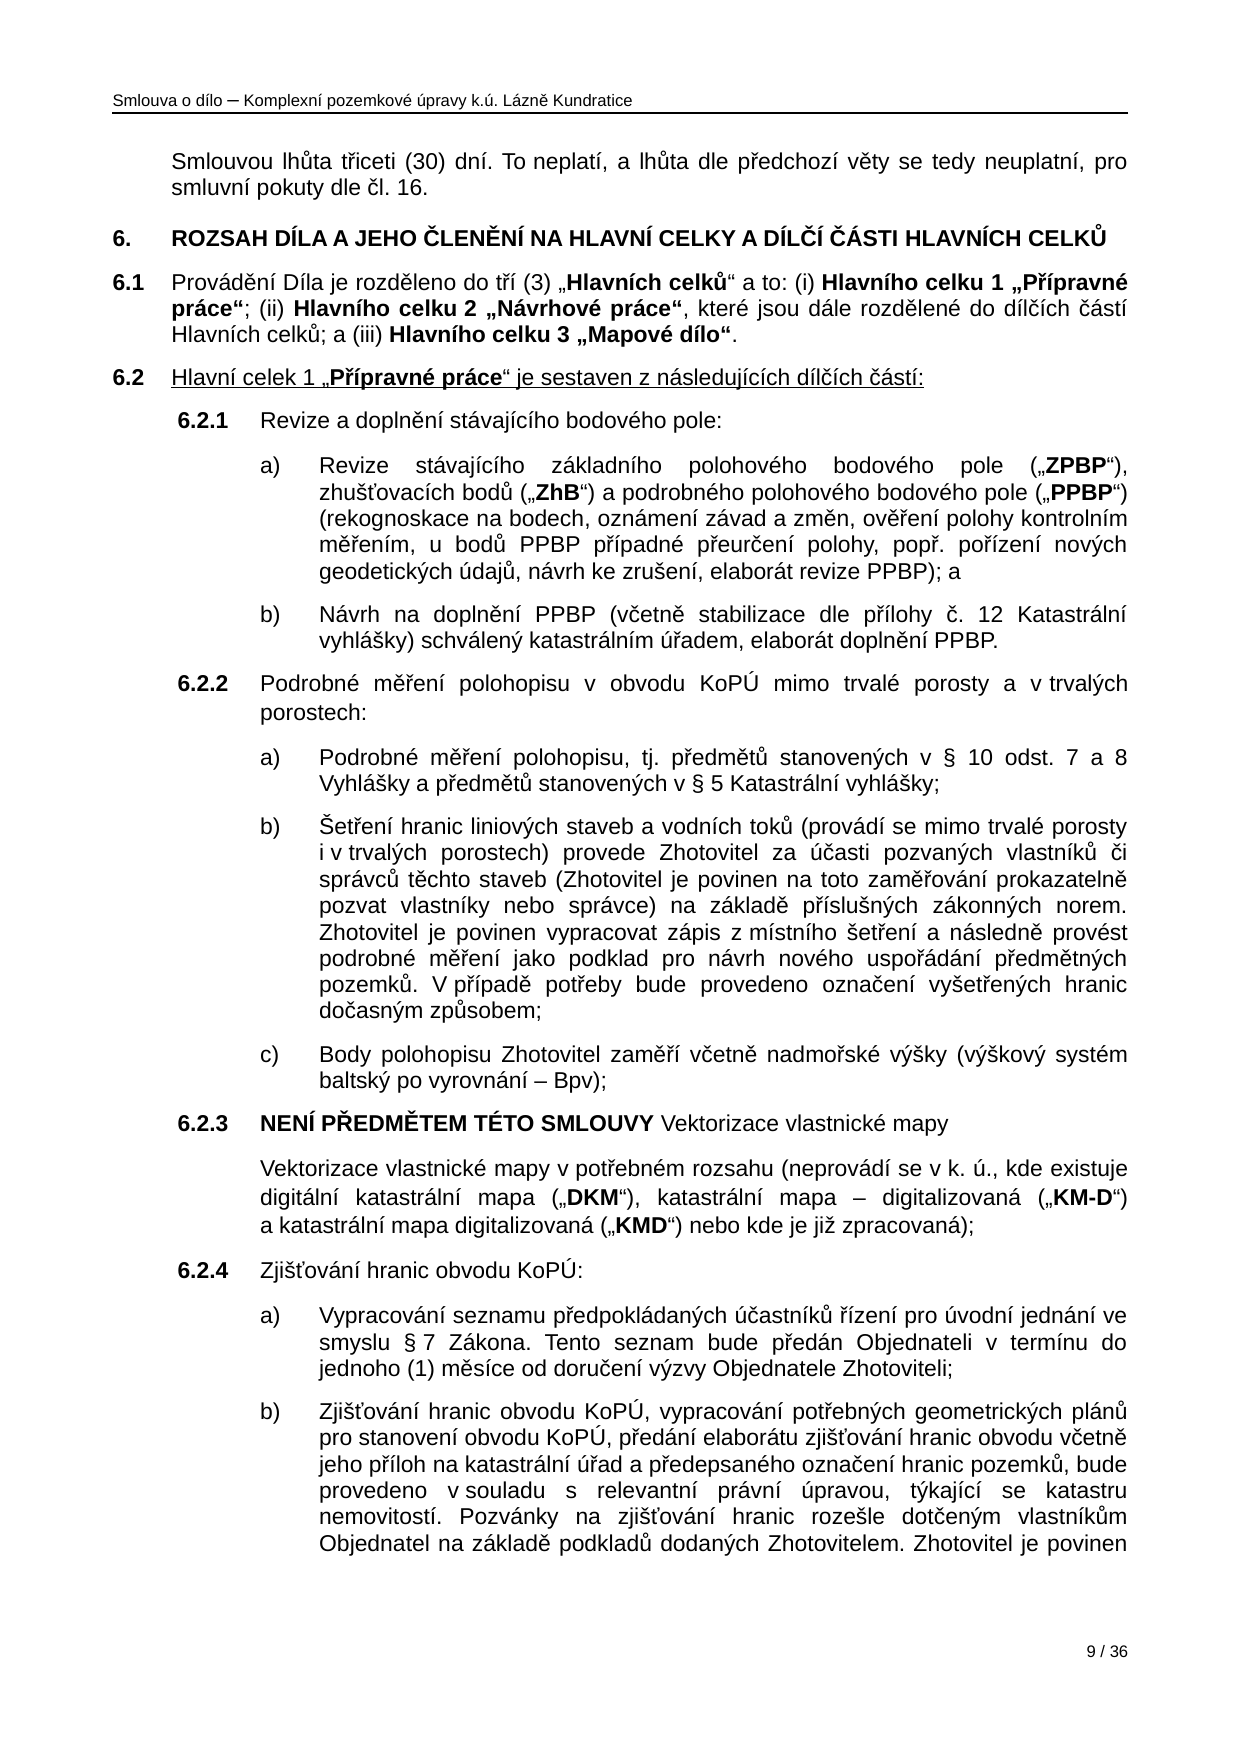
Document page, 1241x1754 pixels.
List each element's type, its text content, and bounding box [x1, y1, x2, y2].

text NENÍ PŘEDMĚTEM TÉTO SMLOUVY Vektorizace vlastnické mapy [177, 1110, 1128, 1136]
text Hlavní celek 1 „Přípravné práce“ je sestaven z následujících dílčích částí: [112, 364, 1128, 391]
list Vektorizace vlastnické mapy v potřebném rozsahu (neprovádí se v k. ú., kde existuje digitální katastrální mapa („DKM“), katastrální mapa – digitalizovaná („KM-D“) a katastrální mapa digitalizovaná („KMD“) nebo kde je již zpracovaná); [260, 1155, 1128, 1238]
list Návrh na doplnění PPBP (včetně stabilizace dle přílohy č. 12 Katastrální vyhlášky) schválený katastrálním úřadem, elaborát doplnění PPBP. [260, 601, 1128, 653]
text Provádění Díla je rozděleno do tří (3) „Hlavních celků“ a to: (i) Hlavního celku 1 „Přípravné práce“; (ii) Hlavního celku 2 „Návrhové práce“, které jsou dále rozdělené do dílčích částí Hlavních celků; a (iii) Hlavního celku 3 „Mapové dílo“. [112, 268, 1128, 347]
list Body polohopisu Zhotovitel zaměří včetně nadmořské výšky (výškový systém baltský po vyrovnání – Bpv); [260, 1041, 1128, 1093]
text Zjišťování hranic obvodu KoPÚ: [177, 1257, 1128, 1283]
text Revize a doplnění stávajícího bodového pole: [177, 407, 1128, 433]
text Podrobné měření polohopisu v obvodu KoPÚ mimo trvalé porosty a v trvalých porostech: [177, 670, 1128, 725]
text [112, 148, 1128, 200]
list Podrobné měření polohopisu, tj. předmětů stanovených v § 10 odst. 7 a 8 Vyhlášky a předmětů stanovených v § 5 Katastrální vyhlášky; [260, 744, 1128, 796]
list Revize stávajícího základního polohového bodového pole („ZPBP“), zhušťovacích bodů („ZhB“) a podrobného polohového bodového pole („PPBP“) (rekognoskace na bodech, oznámení závad a změn, ověření polohy kontrolním měřením, u bodů PPBP případné přeurčení polohy, popř. pořízení nových geodetických údajů, návrh ke zrušení, elaborát revize PPBP); a [260, 452, 1128, 584]
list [260, 1398, 1128, 1556]
list Šetření hranic liniových staveb a vodních toků (provádí se mimo trvalé porosty i v trvalých porostech) provede Zhotovitel za účasti pozvaných vlastníků či správců těchto staveb (Zhotovitel je povinen na toto zaměřování prokazatelně pozvat vlastníky nebo správce) na základě příslušných zákonných norem. Zhotovitel je povinen vypracovat zápis z místního šetření a následně provést podrobné měření jako podklad pro návrh nového uspořádání předmětných pozemků. V případě potřeby bude provedeno označení vyšetřených hranic dočasným způsobem; [260, 813, 1128, 1024]
text Rozsah díla a jeho členění na hlavní celky a dílčí části Hlavních celků [112, 225, 1128, 252]
list Vypracování seznamu předpokládaných účastníků řízení pro úvodní jednání ve smyslu § 7 Zákona. Tento seznam bude předán Objednateli v termínu do jednoho (1) měsíce od doručení výzvy Objednatele Zhotoviteli; [260, 1302, 1128, 1381]
